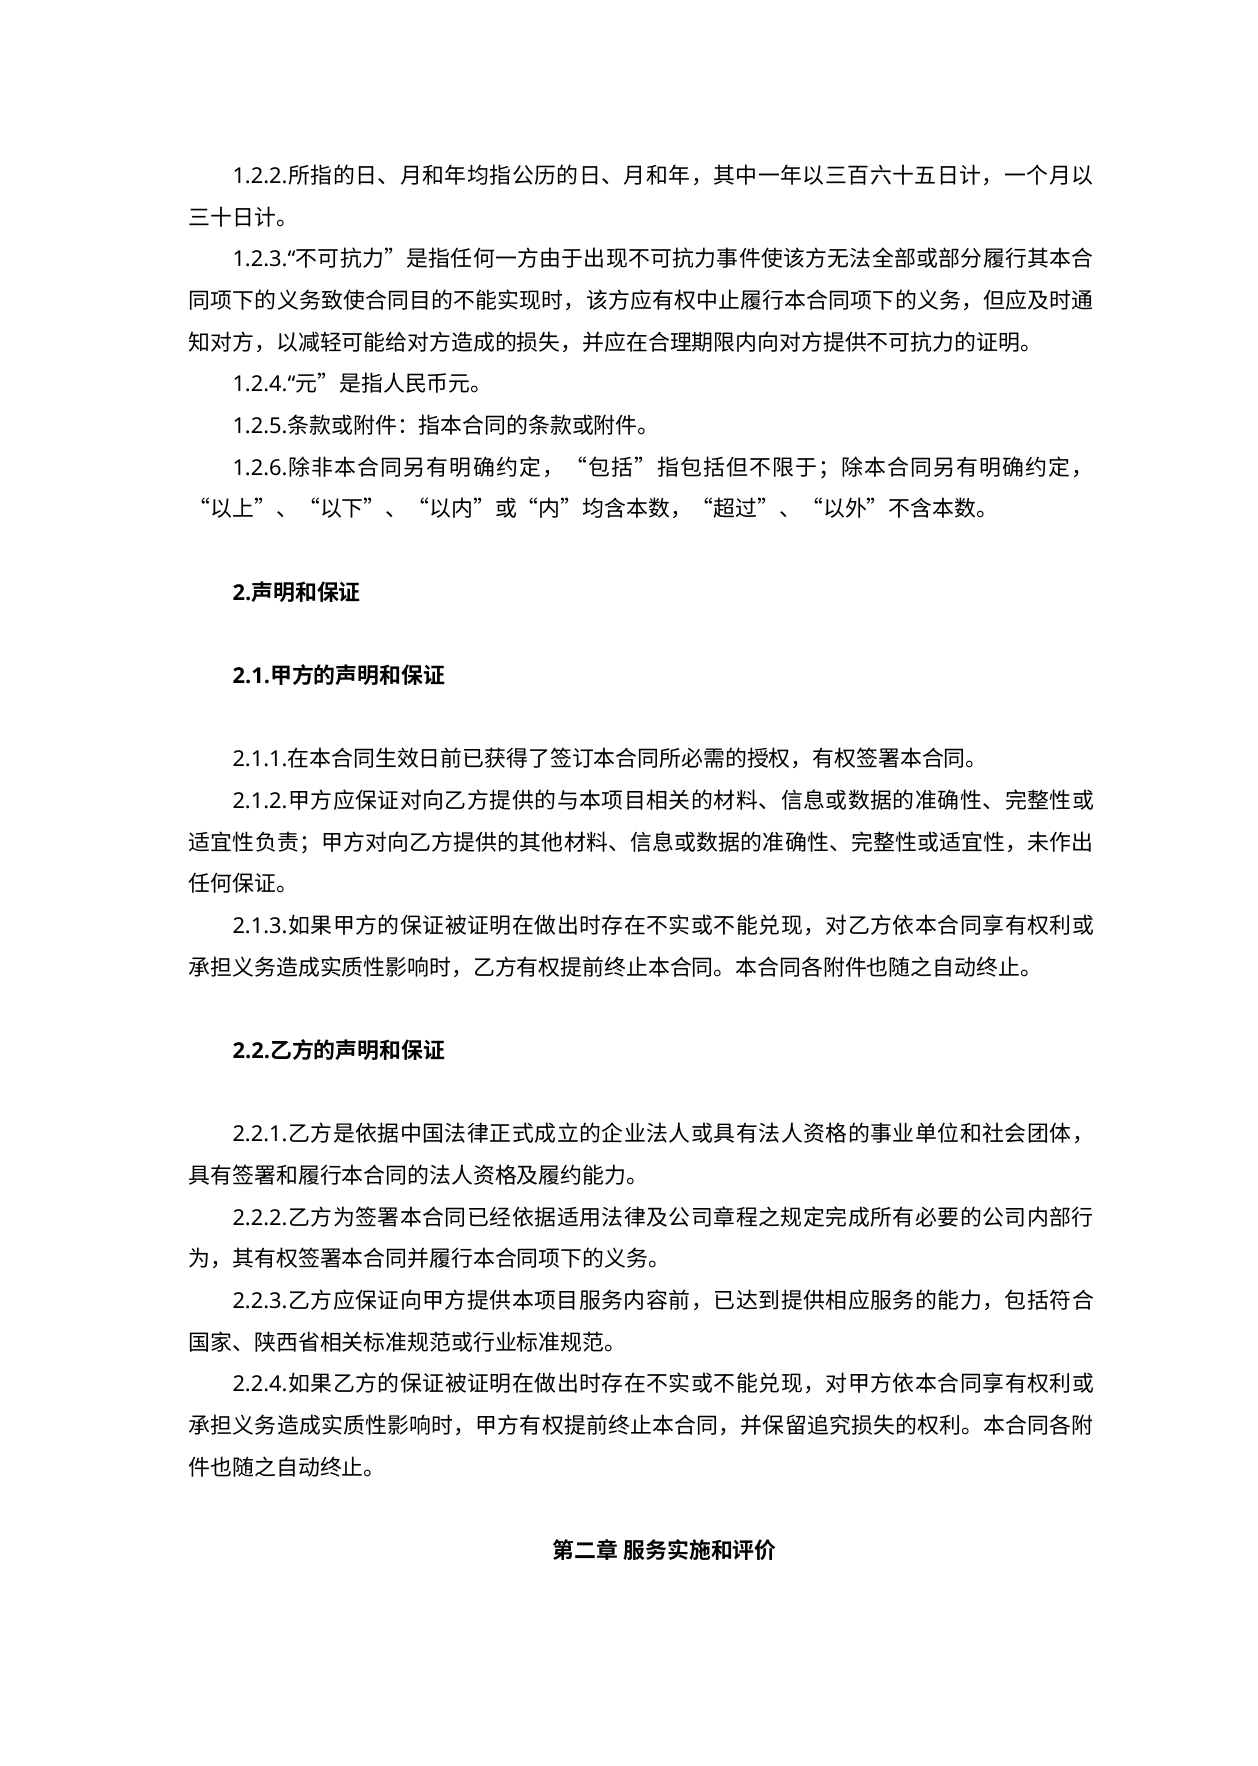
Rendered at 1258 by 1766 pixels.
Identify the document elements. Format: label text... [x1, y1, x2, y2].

text 1.2.6.除非本合同另有明确约定，“包括”指包括但不限于；除本合同另有明确约定，“以上”、“以下”、“以内”或“内”均含本数，“超过”、“以外”不含本数。 [188, 442, 1096, 525]
text 2.1.甲方的声明和保证 [188, 650, 1096, 692]
text 2.1.2.甲方应保证对向乙方提供的与本项目相关的材料、信息或数据的准确性、完整性或适宜性负责；甲方对向乙方提供的其他材料、信息或数据的准确性、完整性或适宜性，未作出任何保证。 [188, 775, 1096, 900]
text 1.2.2.所指的日、月和年均指公历的日、月和年，其中一年以三百六十五日计，一个月以三十日计。 [188, 150, 1096, 233]
text 1.2.5.条款或附件：指本合同的条款或附件。 [188, 400, 1096, 442]
text 2.2.4.如果乙方的保证被证明在做出时存在不实或不能兑现，对甲方依本合同享有权利或承担义务造成实质性影响时，甲方有权提前终止本合同，并保留追究损失的权利。本合同各附件也随之自动终止。 [188, 1358, 1096, 1483]
text 2.2.1.乙方是依据中国法律正式成立的企业法人或具有法人资格的事业单位和社会团体，具有签署和履行本合同的法人资格及履约能力。 [188, 1108, 1096, 1192]
text 2.声明和保证 [188, 567, 1096, 608]
text 第二章 服务实施和评价 [188, 1525, 1096, 1567]
text 2.2.2.乙方为签署本合同已经依据适用法律及公司章程之规定完成所有必要的公司内部行为，其有权签署本合同并履行本合同项下的义务。 [188, 1192, 1096, 1275]
text 1.2.3.“不可抗力”是指任何一方由于出现不可抗力事件使该方无法全部或部分履行其本合同项下的义务致使合同目的不能实现时，该方应有权中止履行本合同项下的义务，但应及时通知对方，以减轻可能给对方造成的损失，并应在合理期限内向对方提供不可抗力的证明。 [188, 233, 1096, 358]
text 2.1.3.如果甲方的保证被证明在做出时存在不实或不能兑现，对乙方依本合同享有权利或承担义务造成实质性影响时，乙方有权提前终止本合同。本合同各附件也随之自动终止。 [188, 900, 1096, 983]
text 1.2.4.“元”是指人民币元。 [188, 358, 1096, 400]
text 2.2.乙方的声明和保证 [188, 1025, 1096, 1067]
text 2.2.3.乙方应保证向甲方提供本项目服务内容前，已达到提供相应服务的能力，包括符合国家、陕西省相关标准规范或行业标准规范。 [188, 1275, 1096, 1358]
text 2.1.1.在本合同生效日前已获得了签订本合同所必需的授权，有权签署本合同。 [188, 733, 1096, 775]
